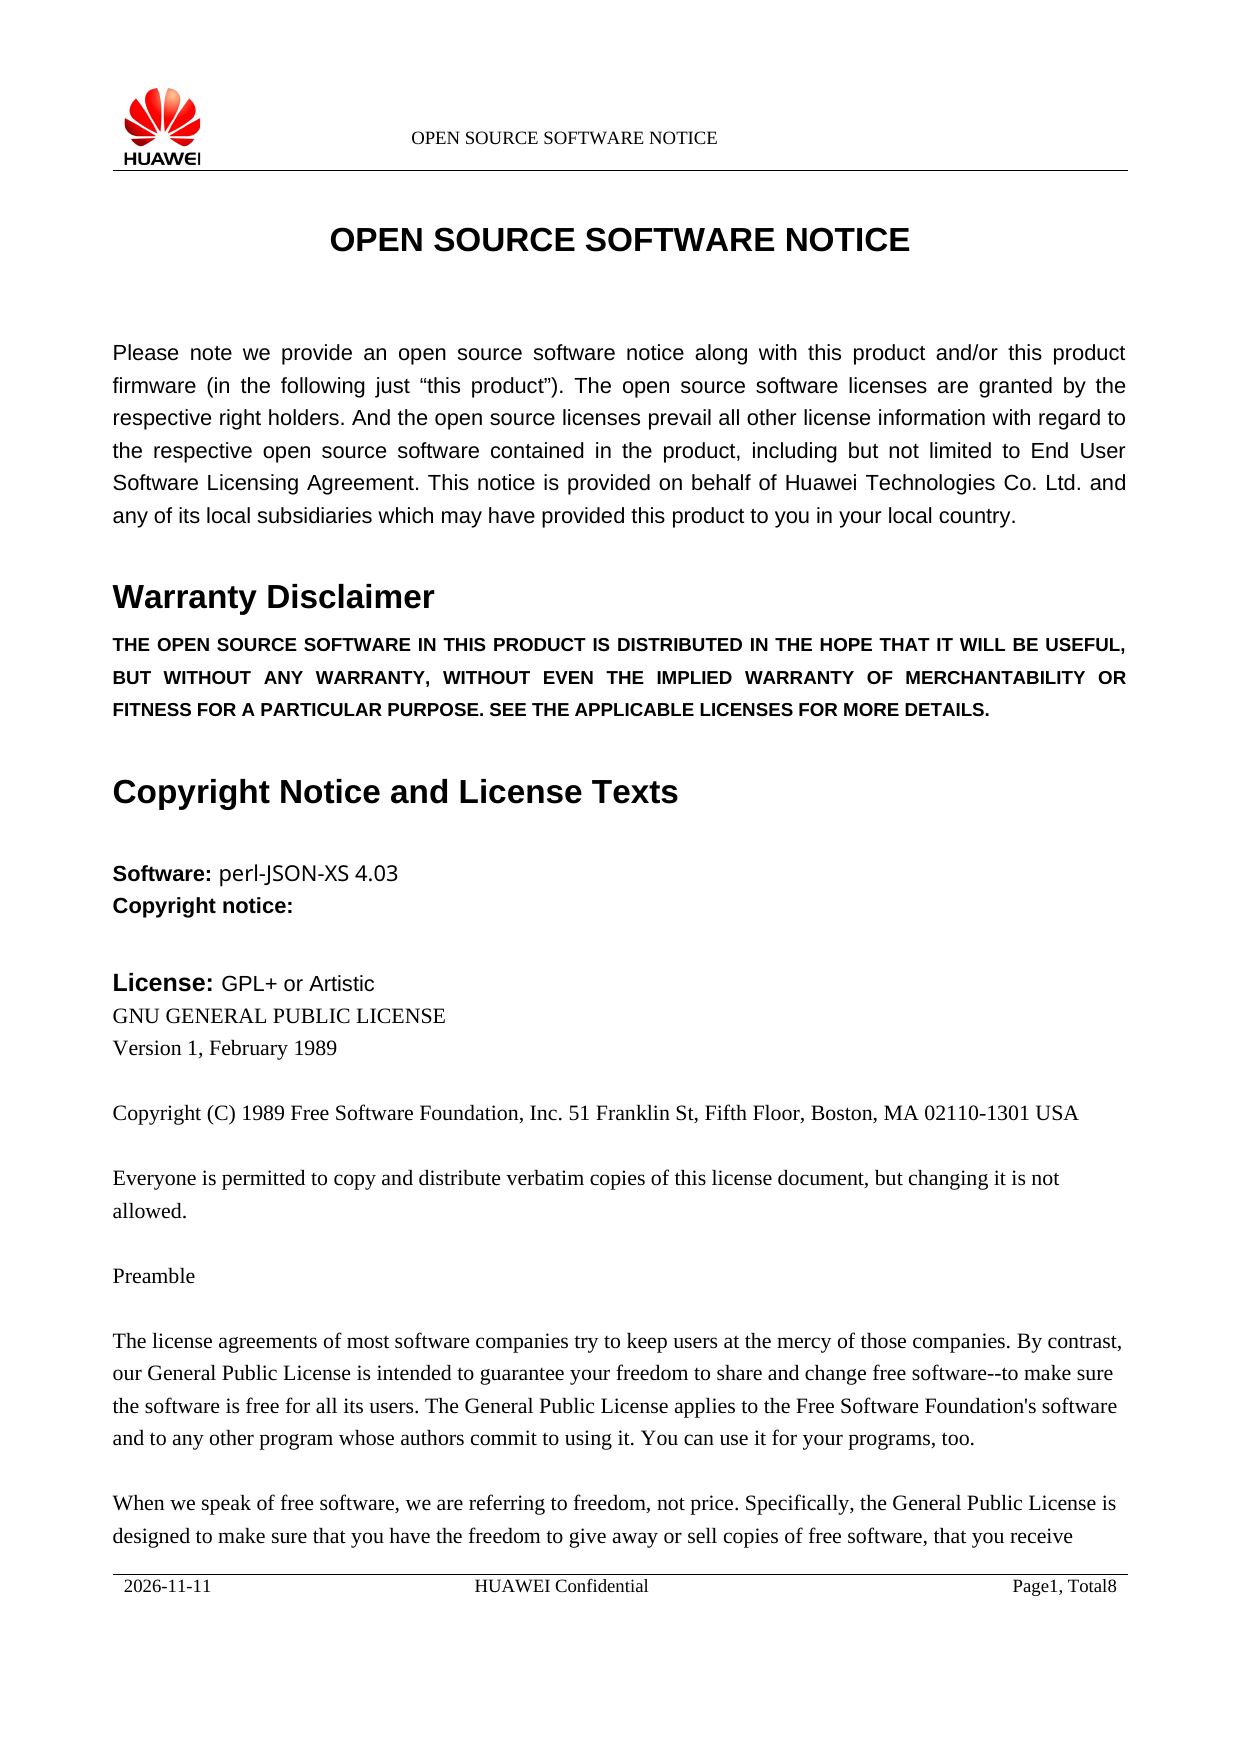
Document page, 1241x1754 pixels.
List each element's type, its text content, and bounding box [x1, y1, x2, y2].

picture [124, 88, 201, 165]
title Software: perl-JSON-XS 4.03 [112, 856, 1128, 889]
text Please note we provide an open source software notice along with this product and/or this product firmware (in the following just “this product”). The open source software licenses are granted by the respective right holders. And the open source licenses prevail all other license information with regard to the respective open source software contained in the product, including but not limited to End User Software Licensing Agreement. This notice is provided on behalf of Huawei Technologies Co. Ltd. and any of its local subsidiaries which may have provided this product to you in your local country. [112, 336, 1128, 531]
text Warranty Disclaimer [112, 564, 1128, 629]
text Copyright Notice and License Texts [112, 759, 1128, 824]
text The open source software in this product is distributed in the hope that it will be useful, but WITHOUT ANY WARRANTY, without even the implied warranty of MERCHANTABILITY or FITNESS FOR A PARTICULAR PURPOSE. See the applicable licenses for more details. [112, 629, 1128, 726]
text License: GPL+ or Artistic [112, 966, 1128, 999]
text Copyright notice: [112, 889, 1128, 921]
text OPEN SOURCE SOFTWARE NOTICE [112, 206, 1128, 271]
